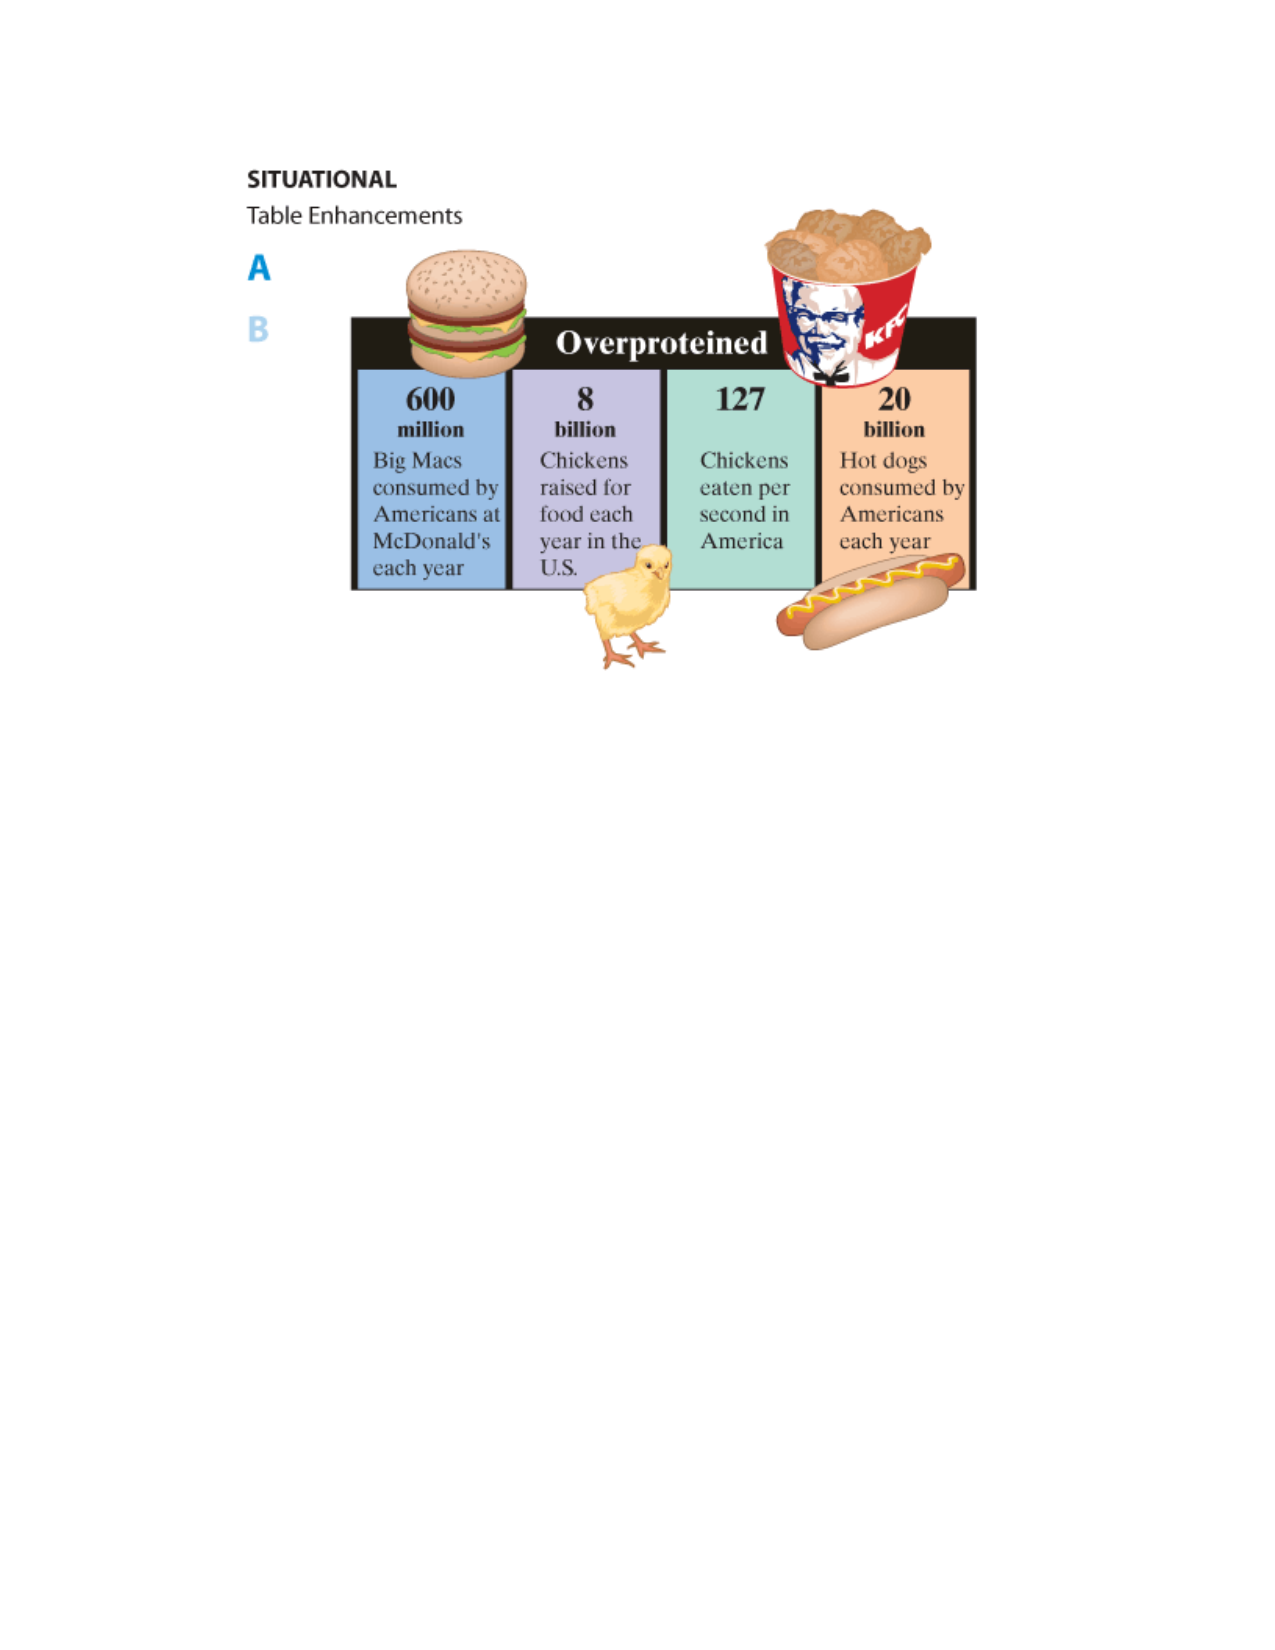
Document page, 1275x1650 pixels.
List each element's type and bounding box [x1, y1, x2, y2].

picture [225, 150, 1013, 685]
